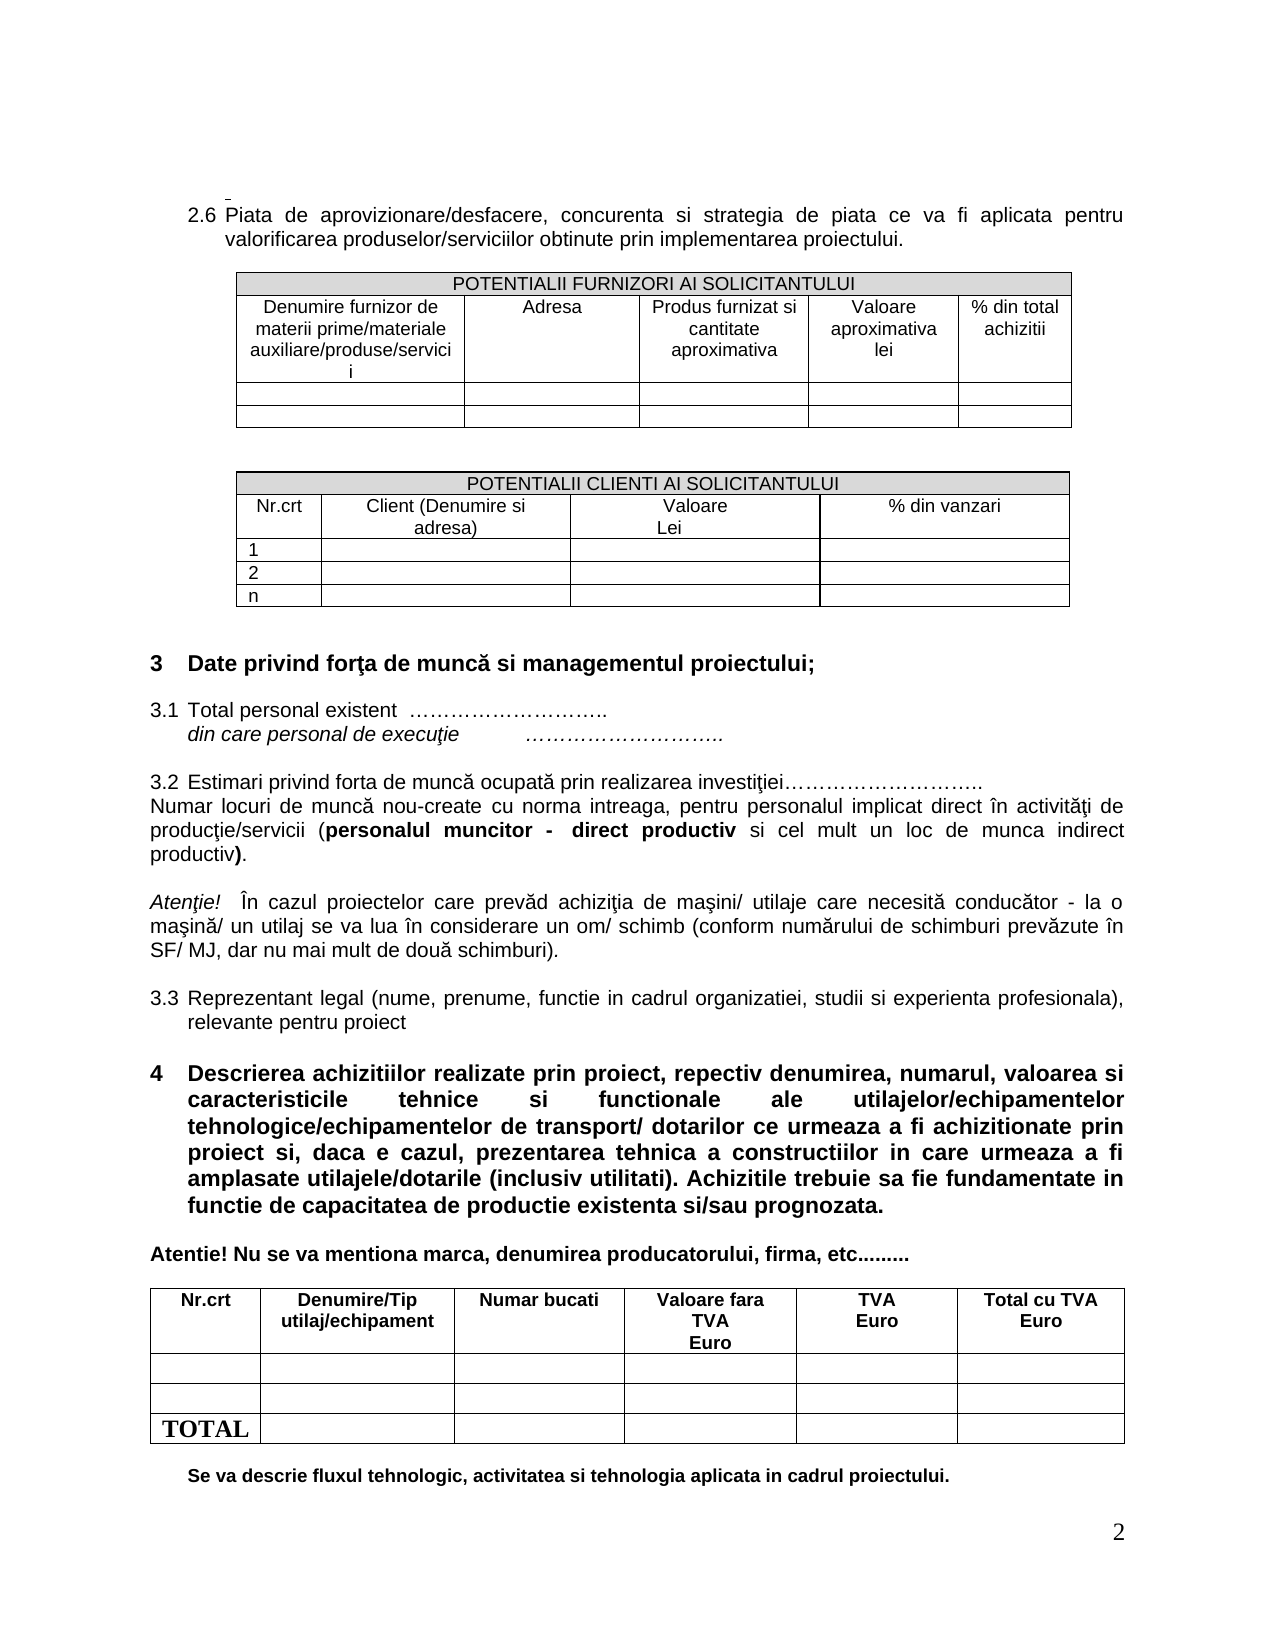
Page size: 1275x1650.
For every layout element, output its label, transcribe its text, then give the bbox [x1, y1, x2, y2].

table_cell [261, 1384, 454, 1413]
table_cell [821, 562, 1069, 583]
table_cell [237, 383, 464, 405]
table_header Valoare fara TVA Euro [625, 1289, 796, 1353]
list Total personal existent ……………………….. [150, 698, 1125, 722]
table_cell Valoare aproximativa lei [809, 296, 958, 382]
list Atentie! Nu se va mentiona marca, denumirea producatorului, firma, etc......... [150, 1242, 1125, 1266]
table_cell [625, 1354, 796, 1383]
text Numar locuri de muncă nou-create cu norma intreaga, pentru personalul implicat direct în activităţi de producţie/servicii (personalul muncitor - direct productiv si cel mult un loc de munca indirect productiv). [150, 794, 1125, 866]
table_cell [959, 406, 1071, 427]
table_cell Adresa [465, 296, 639, 382]
table_cell [625, 1384, 796, 1413]
table_cell [455, 1384, 624, 1413]
table_cell 2 [237, 562, 321, 583]
table_header Numar bucati [455, 1289, 624, 1353]
table_cell [571, 562, 819, 583]
table_header Denumire/Tip utilaj/echipament [261, 1289, 454, 1353]
table_cell % din total achizitii [959, 296, 1071, 382]
table_cell [809, 383, 958, 405]
table_cell [821, 585, 1069, 606]
table_cell [237, 406, 464, 427]
table_cell [261, 1414, 454, 1443]
table_cell [797, 1384, 957, 1413]
table_cell [797, 1414, 957, 1443]
table_cell [465, 383, 639, 405]
table_cell Nr.crt [237, 495, 321, 538]
table_cell Client (Denumire si adresa) [322, 495, 570, 538]
list Se va descrie fluxul tehnologic, activitatea si tehnologia aplicata in cadrul proiectului. [187, 1465, 1125, 1487]
table_cell Denumire furnizor de materii prime/materiale auxiliare/produse/servicii [237, 296, 464, 382]
table_cell [958, 1414, 1124, 1443]
table_cell [797, 1354, 957, 1383]
table_cell [322, 585, 570, 606]
table_cell TOTAL [151, 1414, 260, 1443]
list din care personal de execuţie ……………………….. [187, 722, 1125, 746]
table_header Total cu TVA Euro [958, 1289, 1124, 1353]
table_cell % din vanzari [821, 495, 1069, 538]
list Date privind forţa de muncă si managementul proiectului; [150, 650, 1125, 677]
table_cell [465, 406, 639, 427]
table_cell [571, 539, 819, 561]
table_cell [455, 1354, 624, 1383]
table_cell [821, 539, 1069, 561]
text Atenţie! În cazul proiectelor care prevăd achiziţia de maşini/ utilaje care necesită conducător - la o maşină/ un utilaj se va lua în considerare un om/ schimb (conform numărului de schimburi prevăzute în SF/ MJ, dar nu mai mult de două schimburi). [150, 890, 1125, 962]
table_cell [625, 1414, 796, 1443]
table_header Nr.crt [151, 1289, 260, 1353]
table_cell [571, 585, 819, 606]
table_cell [959, 383, 1071, 405]
table_cell n [237, 585, 321, 606]
table_header POTENTIALII FURNIZORI AI SOLICITANTULUI [237, 273, 1071, 295]
table_cell [809, 406, 958, 427]
text 2.6 Piata de aprovizionare/desfacere, concurenta si strategia de piata ce va fi aplicata pentru valorificarea produselor/serviciilor obtinute prin implementarea proiectului. [187, 203, 1125, 251]
table_cell Valoare Lei [571, 495, 819, 538]
table_cell [151, 1354, 260, 1383]
table_cell [322, 562, 570, 583]
table_cell [640, 406, 808, 427]
list Descrierea achizitiilor realizate prin proiect, repectiv denumirea, numarul, valoarea si caracteristicile tehnice si functionale ale utilajelor/echipamentelor tehnologice/echipamentelor de transport/ dotarilor ce urmeaza a fi achizitionate prin proiect si, daca e cazul, prezentarea tehnica a constructiilor in care urmeaza a fi amplasate utilajele/dotarile (inclusiv utilitati). Achizitile trebuie sa fie fundamentate in functie de capacitatea de productie existenta si/sau prognozata. [150, 1060, 1125, 1218]
table_cell [322, 539, 570, 561]
table_header TVA Euro [797, 1289, 957, 1353]
table_cell [958, 1354, 1124, 1383]
table_cell [261, 1354, 454, 1383]
table_cell 1 [237, 539, 321, 561]
table_cell Produs furnizat si cantitate aproximativa [640, 296, 808, 382]
table_header POTENTIALII CLIENTI AI SOLICITANTULUI [237, 473, 1069, 494]
list Reprezentant legal (nume, prenume, functie in cadrul organizatiei, studii si experienta profesionala), relevante pentru proiect [150, 986, 1125, 1033]
list Estimari privind forta de muncă ocupată prin realizarea investiţiei……………………….. [150, 770, 1125, 794]
table_cell [151, 1384, 260, 1413]
table_cell [958, 1384, 1124, 1413]
table_cell [640, 383, 808, 405]
table_cell [455, 1414, 624, 1443]
